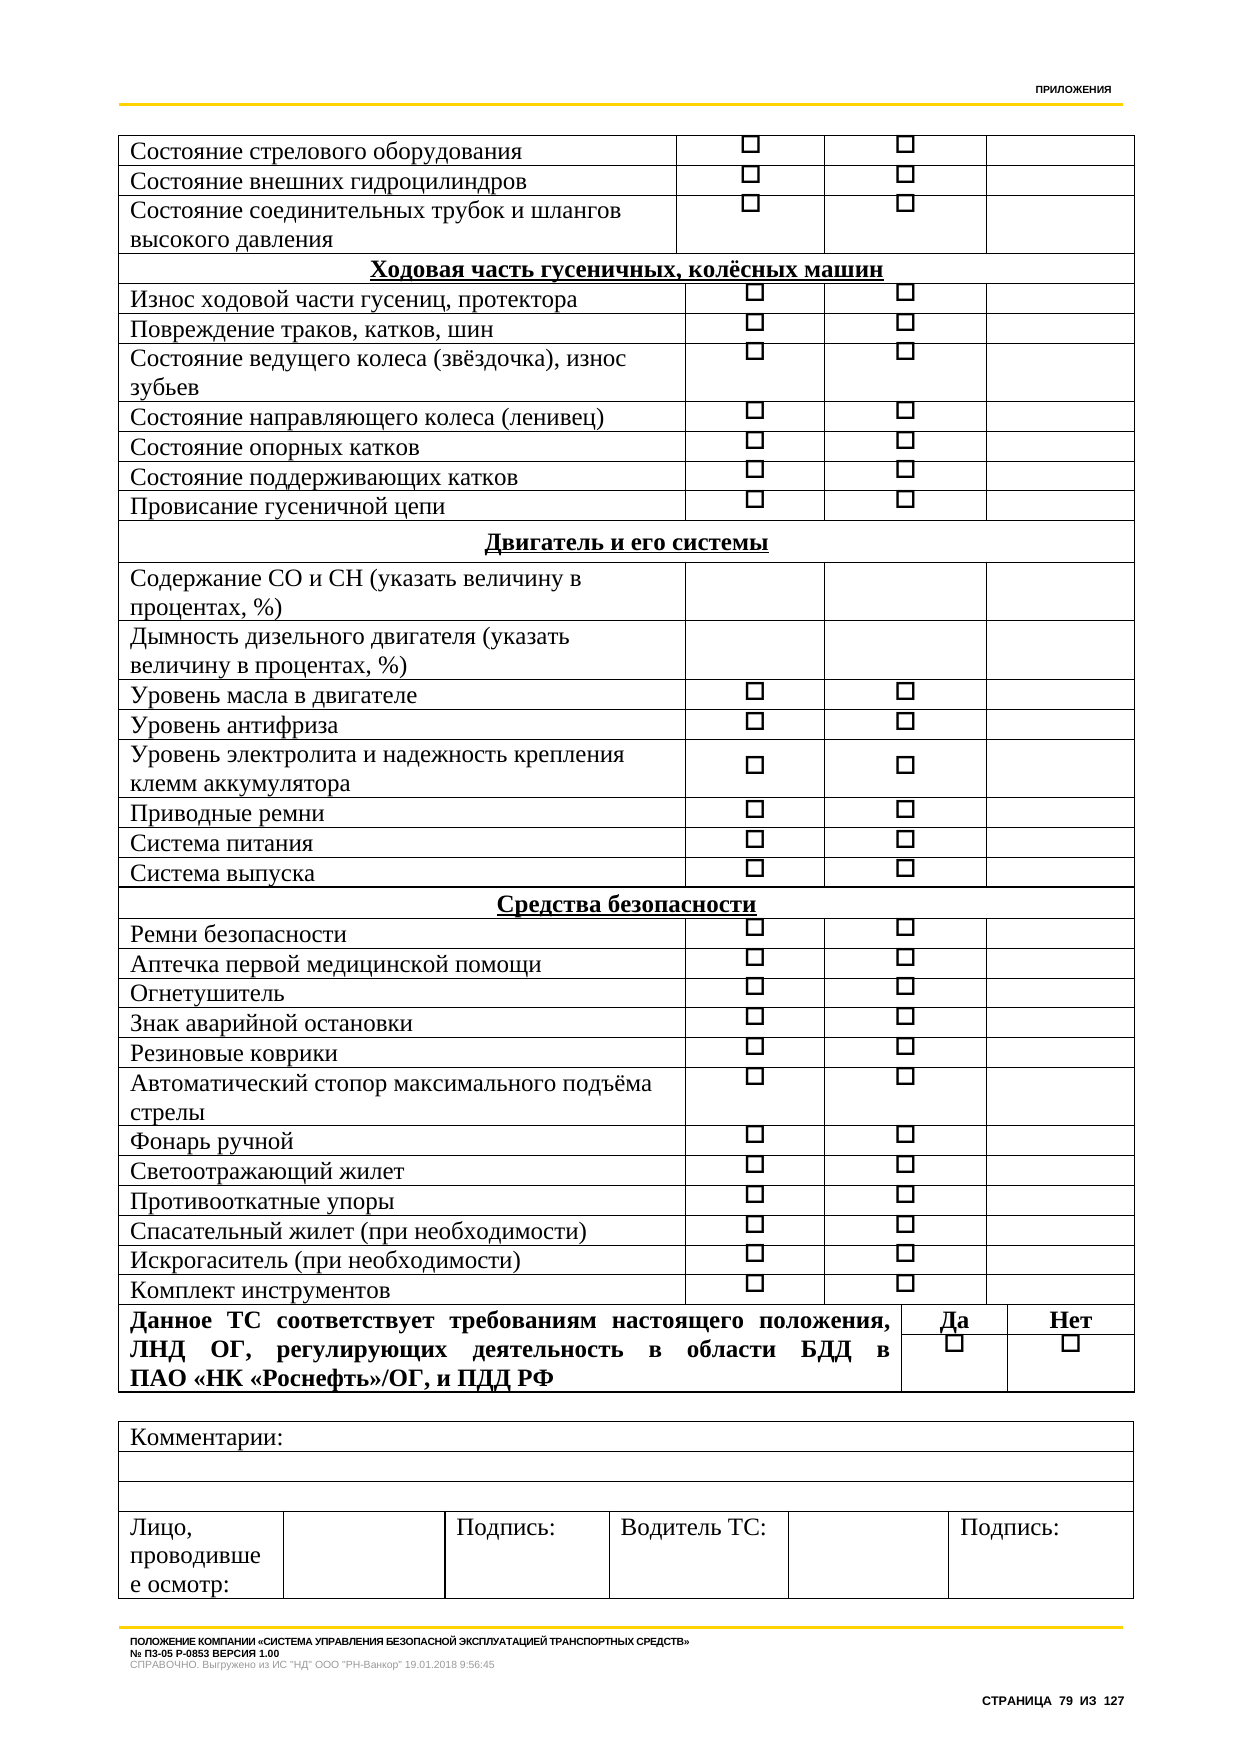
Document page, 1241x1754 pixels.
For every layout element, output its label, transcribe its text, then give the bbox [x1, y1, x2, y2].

table_cell [987, 1186, 1134, 1215]
table_cell Состояние стрелового оборудования [119, 136, 676, 165]
table_cell [825, 710, 986, 738]
table_cell [902, 1335, 1007, 1391]
table_cell [686, 491, 824, 520]
table_cell [825, 979, 986, 1007]
table_cell [825, 949, 986, 977]
table_cell [825, 1126, 986, 1155]
table_cell [825, 136, 986, 165]
table_cell [825, 919, 986, 948]
table_cell Состояние ведущего колеса (звёздочка), износ зубьев [119, 344, 685, 401]
table_cell [686, 798, 824, 827]
table_cell Искрогаситель (при необходимости) [119, 1246, 685, 1274]
table_cell [825, 1068, 986, 1125]
table_cell [825, 196, 986, 253]
table_cell [825, 563, 986, 620]
table_cell Повреждение траков, катков, шин [119, 314, 685, 342]
table_cell Ремни безопасности [119, 919, 685, 948]
table_cell Состояние опорных катков [119, 432, 685, 461]
table_cell Система выпуска [119, 858, 685, 886]
table_cell [686, 1275, 824, 1304]
table_cell [686, 1126, 824, 1155]
table_cell Двигатель и его системы [119, 521, 1134, 562]
table_cell [825, 798, 986, 827]
table_cell [825, 166, 986, 194]
table_cell Содержание СО и СН (указать величину в процентах, %) [119, 563, 685, 620]
table_cell Знак аварийной остановки [119, 1008, 685, 1037]
table_cell [686, 432, 824, 461]
table_cell [825, 462, 986, 490]
table_cell Фонарь ручной [119, 1126, 685, 1155]
table_cell [825, 621, 986, 679]
table_cell [686, 344, 824, 401]
table_cell [825, 344, 986, 401]
table_cell [987, 344, 1134, 401]
table_cell [987, 858, 1134, 886]
table_cell [686, 402, 824, 431]
table_cell Подпись: [446, 1512, 609, 1598]
table_cell [987, 740, 1134, 797]
table_cell [686, 1246, 824, 1274]
table_cell [825, 1216, 986, 1244]
table_cell [825, 858, 986, 886]
table_cell [284, 1512, 444, 1598]
table_cell [987, 166, 1134, 194]
table_cell [825, 284, 986, 313]
table_header Комментарии: [119, 1422, 1133, 1451]
table_cell Светоотражающий жилет [119, 1156, 685, 1185]
table_cell [119, 1482, 1133, 1511]
table_cell [987, 563, 1134, 620]
table_cell [686, 563, 824, 620]
table_cell [825, 432, 986, 461]
table_cell Состояние направляющего колеса (ленивец) [119, 402, 685, 431]
table_cell Дымность дизельного двигателя (указать величину в процентах, %) [119, 621, 685, 679]
table_cell [686, 919, 824, 948]
table_cell [686, 1186, 824, 1215]
table_cell [987, 919, 1134, 948]
table_cell [987, 798, 1134, 827]
table_cell [825, 828, 986, 857]
table_cell [686, 1008, 824, 1037]
table_cell [686, 1216, 824, 1244]
table_cell [825, 1186, 986, 1215]
table_cell [987, 462, 1134, 490]
table_cell [987, 621, 1134, 679]
table_cell Противооткатные упоры [119, 1186, 685, 1215]
table_cell Уровень антифриза [119, 710, 685, 738]
table_cell Средства безопасности [119, 888, 1134, 918]
table_cell Автоматический стопор максимального подъёма стрелы [119, 1068, 685, 1125]
table_cell Система питания [119, 828, 685, 857]
table_cell Состояние соединительных трубок и шлангов высокого давления [119, 196, 676, 253]
table_cell Подпись: [949, 1512, 1133, 1598]
table_cell Приводные ремни [119, 798, 685, 827]
table_cell [686, 1156, 824, 1185]
table_cell Спасательный жилет (при необходимости) [119, 1216, 685, 1244]
table_cell [825, 491, 986, 520]
table_cell [987, 1008, 1134, 1037]
table_cell [987, 1216, 1134, 1244]
table_cell [987, 402, 1134, 431]
table_cell [987, 828, 1134, 857]
table_cell Лицо, проводившее осмотр: [119, 1512, 283, 1598]
table_cell [686, 858, 824, 886]
table_cell [987, 1246, 1134, 1274]
table_cell [686, 680, 824, 709]
table_cell [825, 314, 986, 342]
table_cell [825, 740, 986, 797]
table_cell Водитель ТС: [610, 1512, 788, 1598]
table_cell Провисание гусеничной цепи [119, 491, 685, 520]
table_cell Уровень электролита и надежность крепления клемм аккумулятора [119, 740, 685, 797]
table_cell [686, 710, 824, 738]
table_cell Уровень масла в двигателе [119, 680, 685, 709]
table_cell Аптечка первой медицинской помощи [119, 949, 685, 977]
table_cell [825, 402, 986, 431]
table_cell [987, 949, 1134, 977]
table_cell [987, 491, 1134, 520]
table_cell Состояние внешних гидроцилиндров [119, 166, 676, 194]
table_cell [987, 196, 1134, 253]
table_cell [987, 1275, 1134, 1304]
table_cell [987, 680, 1134, 709]
table_cell [789, 1512, 948, 1598]
table_cell [987, 1156, 1134, 1185]
table_cell Комплект инструментов [119, 1275, 685, 1304]
table_cell [987, 979, 1134, 1007]
table_cell [686, 314, 824, 342]
table_cell [686, 462, 824, 490]
table_cell [987, 1126, 1134, 1155]
table_cell [825, 1008, 986, 1037]
table_cell [1008, 1335, 1134, 1391]
table_cell Данное ТС соответствует требованиям настоящего положения, ЛНД ОГ, регулирующих деятельность в области БДД в ПАО «НК «Роснефть»/ОГ, и ПДД РФ [119, 1305, 901, 1391]
table_cell [825, 1156, 986, 1185]
table_cell Огнетушитель [119, 979, 685, 1007]
table_cell [987, 136, 1134, 165]
table_cell [119, 1452, 1133, 1481]
table_cell [677, 166, 824, 194]
table_cell [677, 136, 824, 165]
table_cell [686, 1038, 824, 1067]
table_cell Состояние поддерживающих катков [119, 462, 685, 490]
table_cell Резиновые коврики [119, 1038, 685, 1067]
table_cell [686, 284, 824, 313]
table_cell [677, 196, 824, 253]
table_cell [686, 740, 824, 797]
table_cell [686, 1068, 824, 1125]
table_cell Ходовая часть гусеничных, колёсных машин [119, 254, 1134, 283]
table_cell Износ ходовой части гусениц, протектора [119, 284, 685, 313]
table_cell [825, 1038, 986, 1067]
table_cell [987, 314, 1134, 342]
table_cell [987, 1038, 1134, 1067]
table_cell Да [902, 1305, 1007, 1334]
table_cell [987, 284, 1134, 313]
table_cell [987, 1068, 1134, 1125]
table_cell [825, 680, 986, 709]
table_cell Нет [1008, 1305, 1134, 1334]
table_cell [825, 1246, 986, 1274]
table_cell [686, 949, 824, 977]
table_cell [987, 710, 1134, 738]
table_cell [987, 432, 1134, 461]
table_cell [686, 828, 824, 857]
table_cell [686, 621, 824, 679]
table_cell [686, 979, 824, 1007]
table_cell [825, 1275, 986, 1304]
